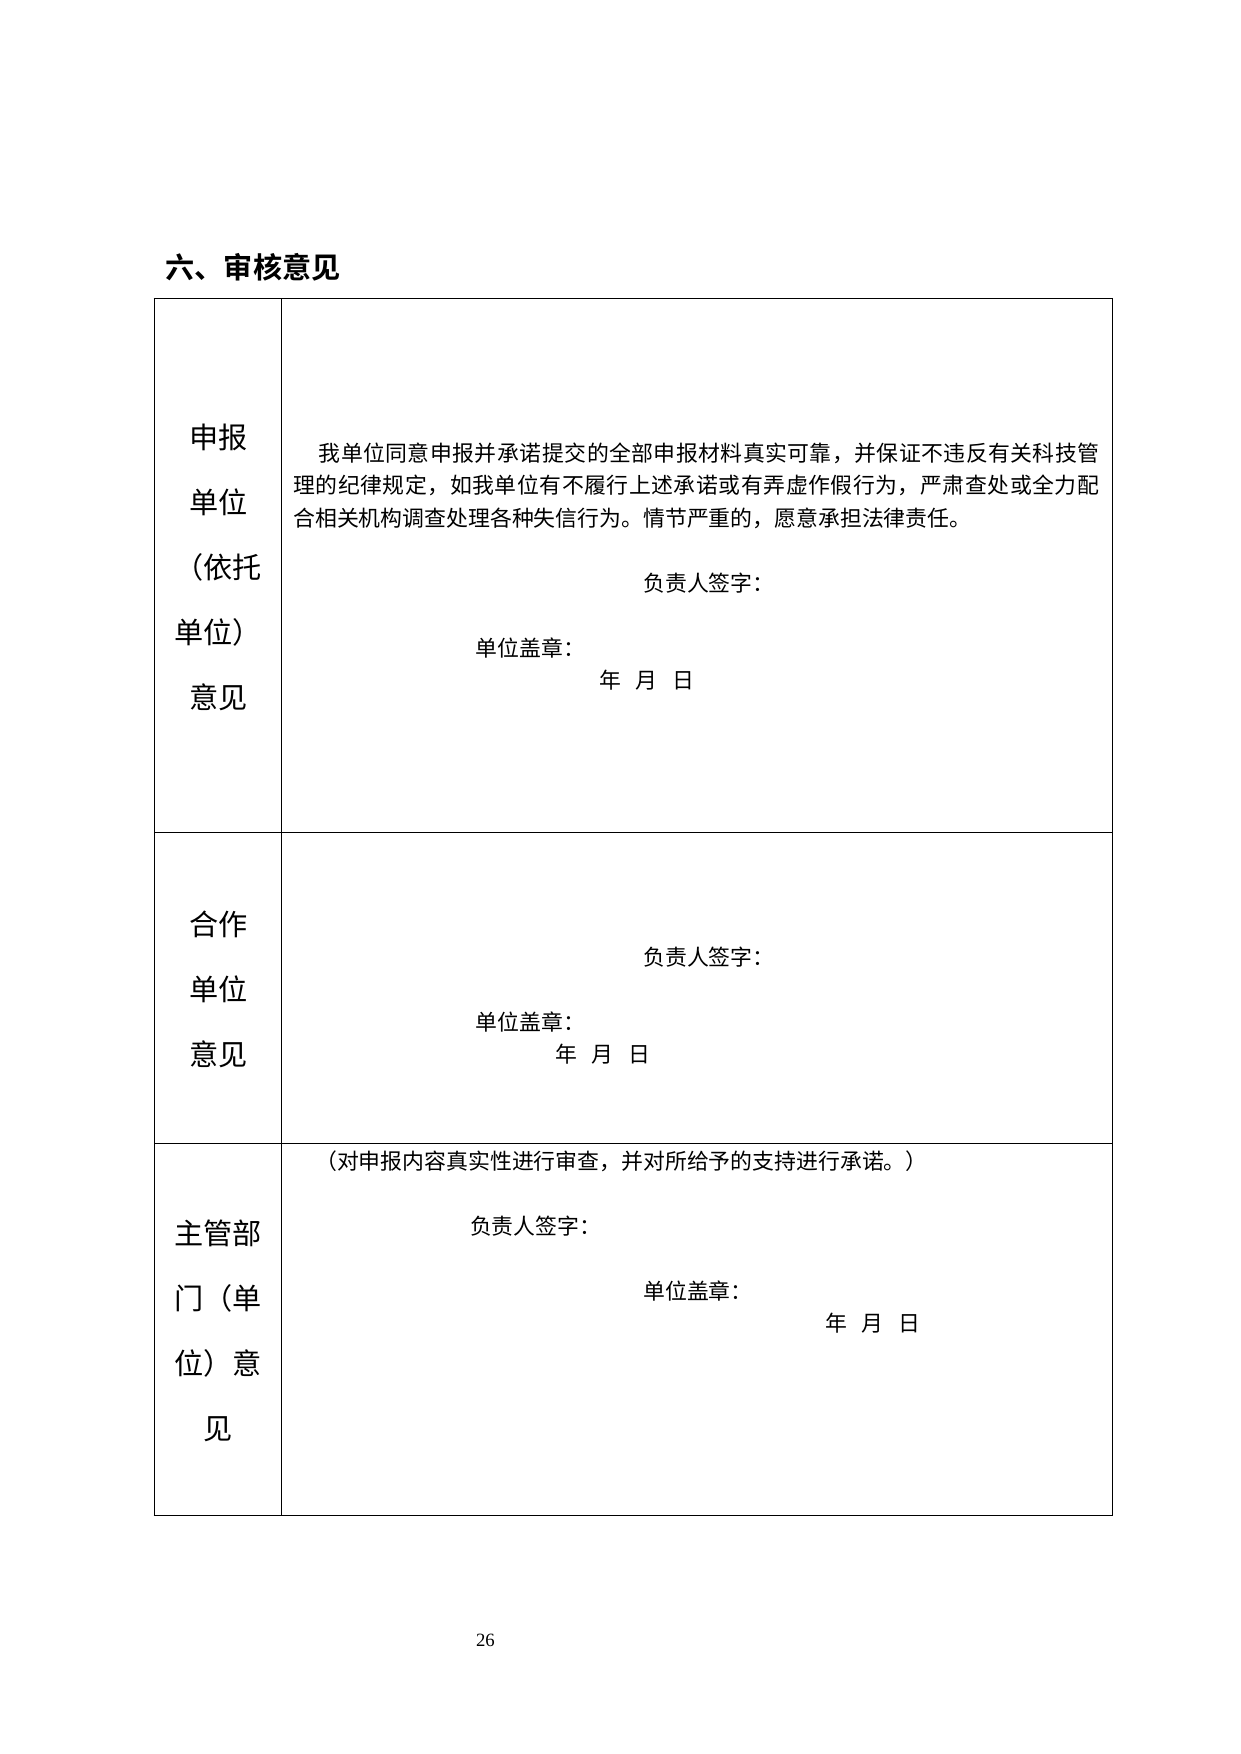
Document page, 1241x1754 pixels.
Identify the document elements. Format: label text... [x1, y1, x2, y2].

table_cell 合作 单位 意见 [155, 833, 281, 1142]
table_header 我单位同意申报并承诺提交的全部申报材料真实可靠，并保证不违反有关科技管理的纪律规定，如我单位有不履行上述承诺或有弄虚作假行为，严肃查处或全力配合相关机构调查处理各种失信行为。情节严重的，愿意承担法律责任。 负责人签字： 单位盖章： 年 月 日 [282, 299, 1112, 832]
table_cell 主管部门（单位）意见 [155, 1144, 281, 1515]
text 六、审核意见 [165, 233, 1087, 298]
table_header 申报 单位 （依托 单位） 意见 [155, 299, 281, 832]
table_cell （对申报内容真实性进行审查，并对所给予的支持进行承诺。） 负责人签字： 单位盖章： 年 月 日 [282, 1144, 1112, 1515]
table_cell 负责人签字： 单位盖章： 年 月 日 [282, 833, 1112, 1142]
